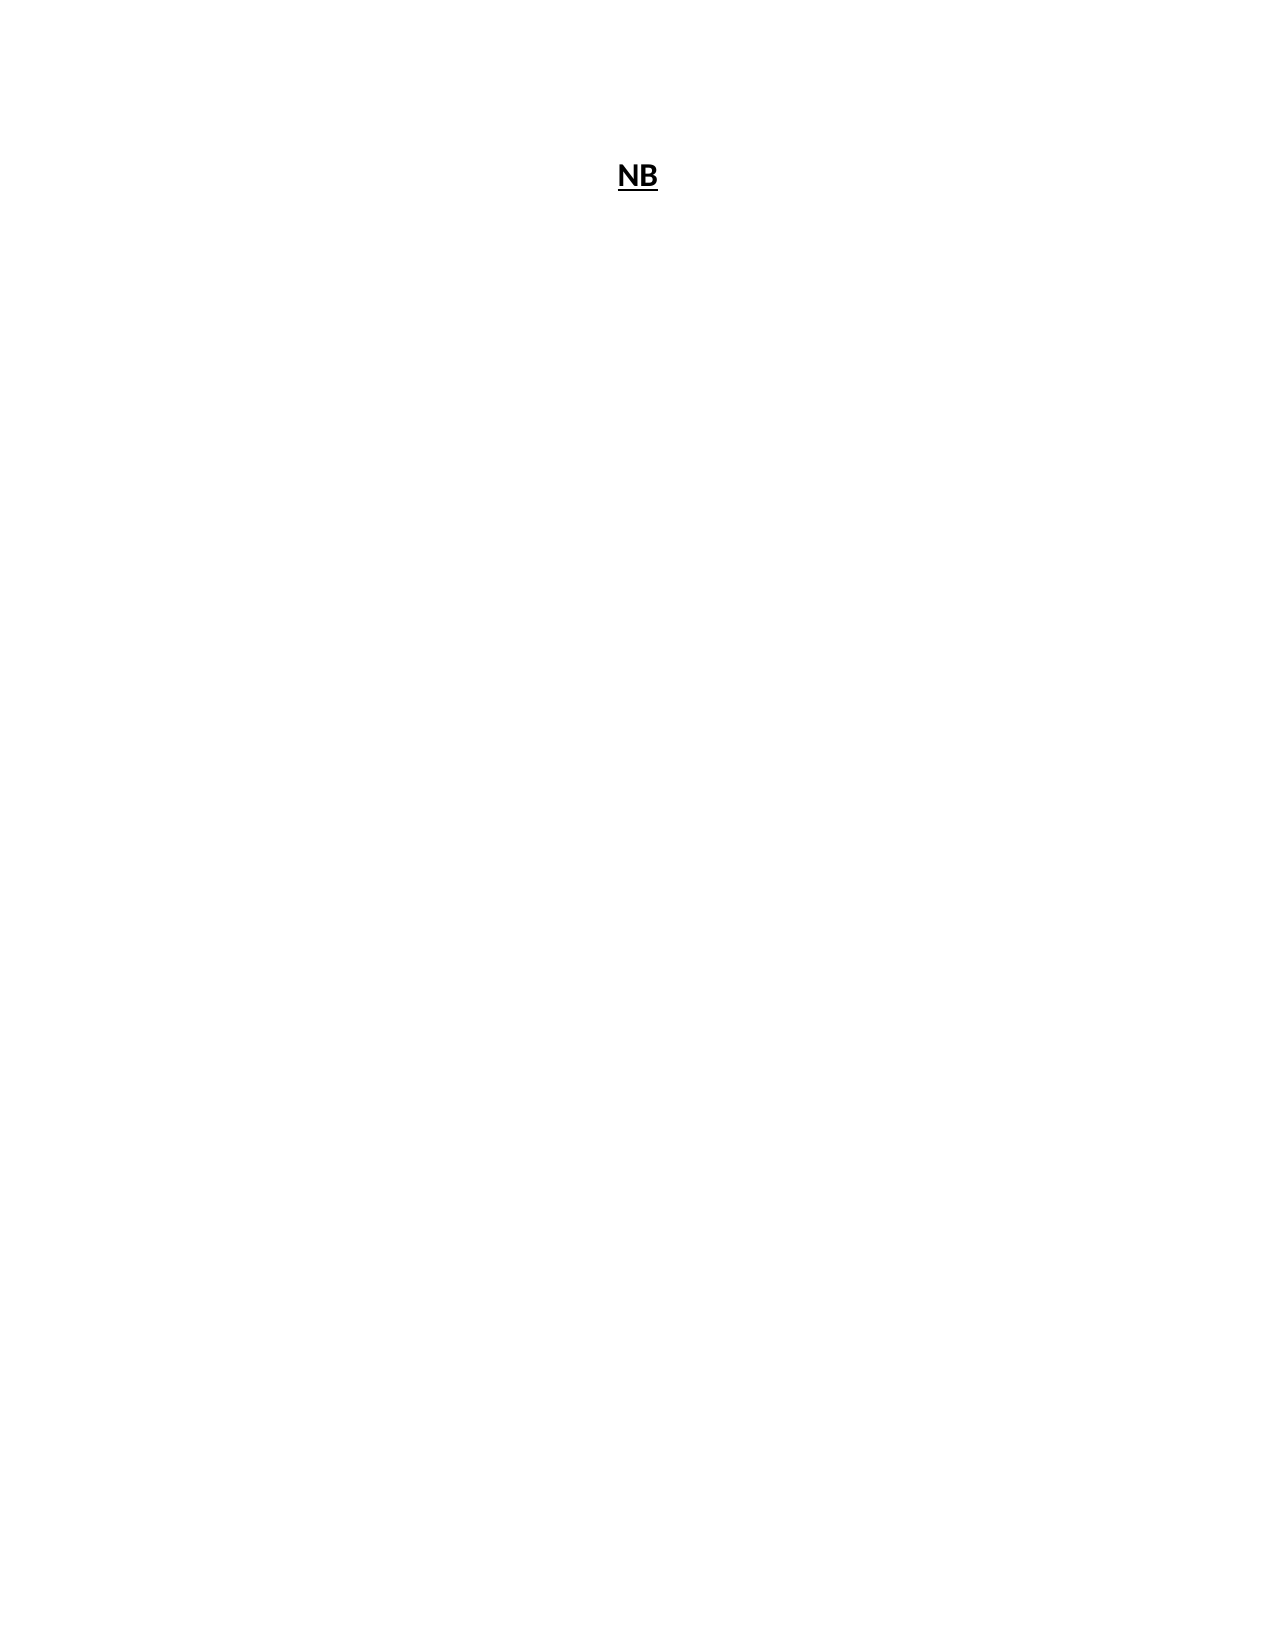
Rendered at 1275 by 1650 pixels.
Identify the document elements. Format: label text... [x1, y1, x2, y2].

subtitle NB [150, 154, 1125, 195]
